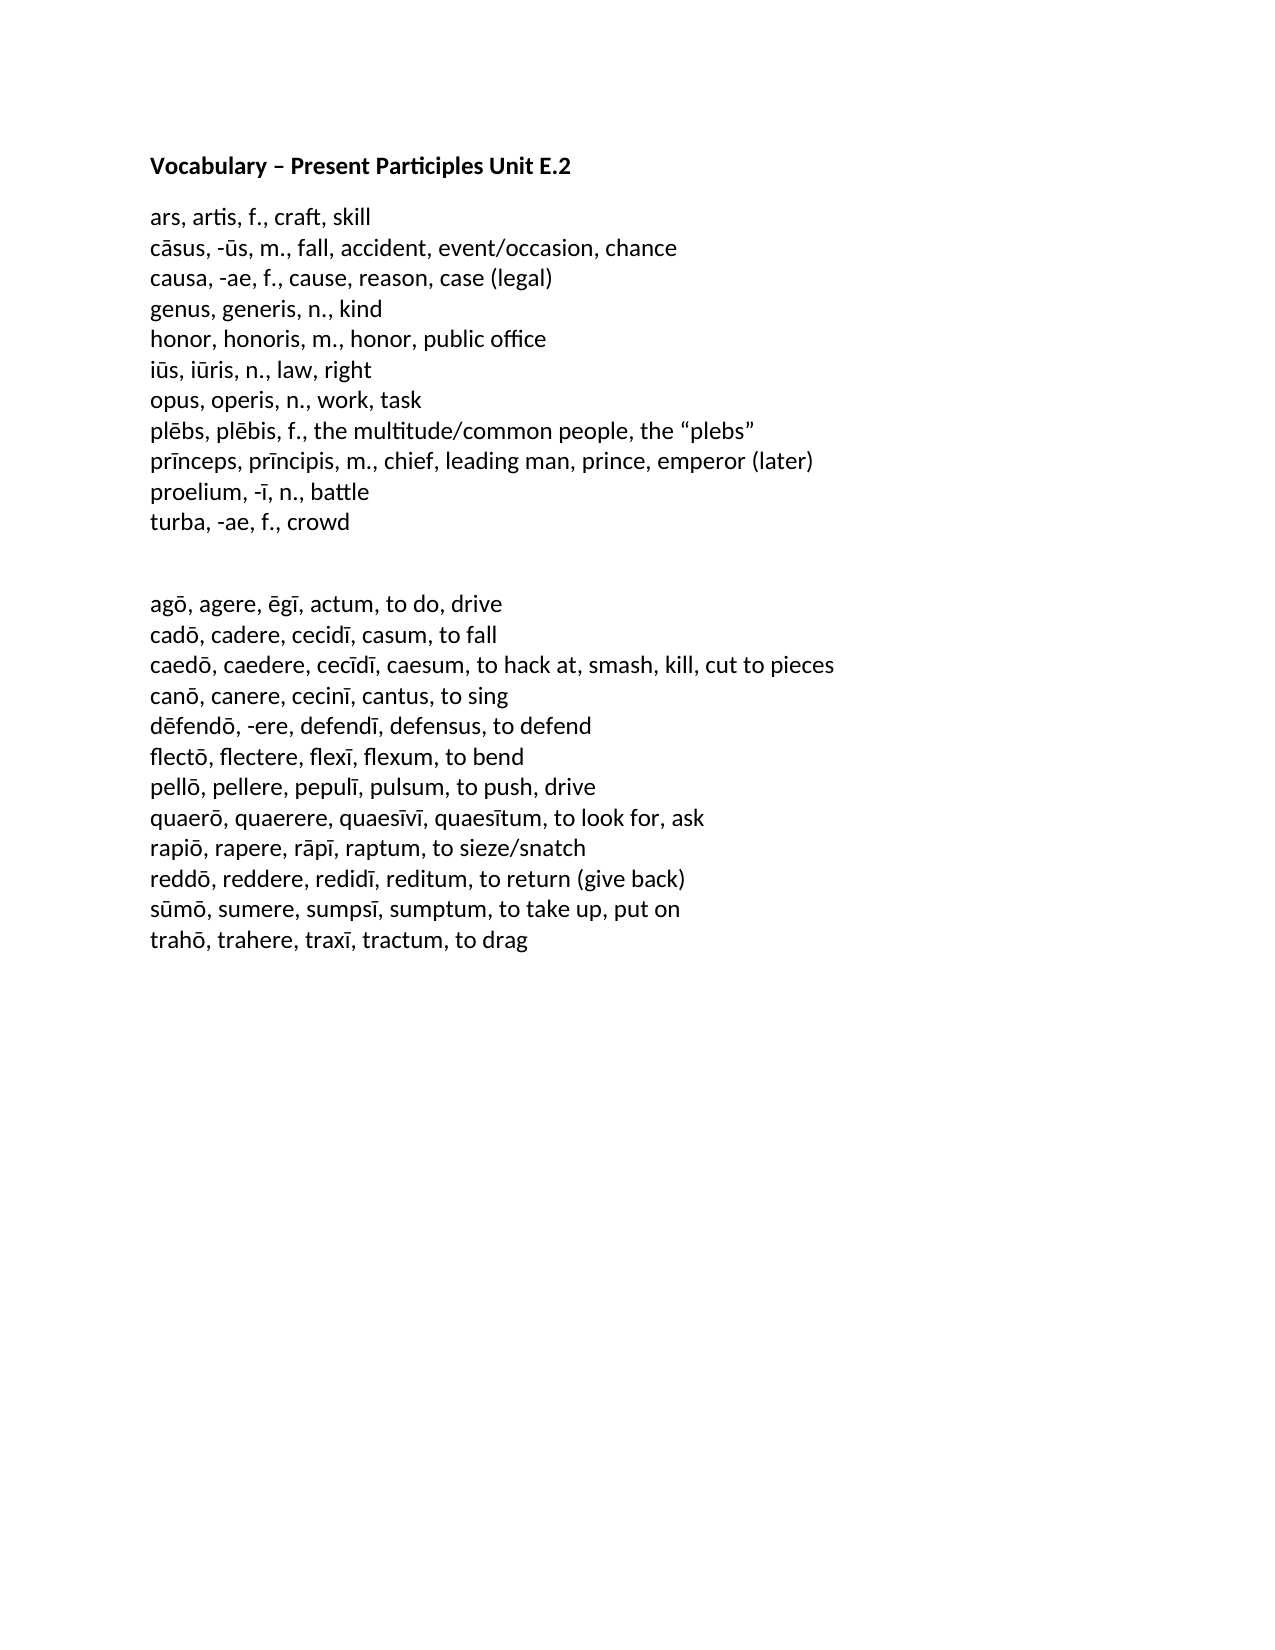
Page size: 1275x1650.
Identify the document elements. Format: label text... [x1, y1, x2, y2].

text pellō, pellere, pepulī, pulsum, to push, drive [150, 772, 1125, 802]
text cadō, cadere, cecidī, casum, to fall [150, 619, 1125, 649]
text proelium, -ī, n., battle [150, 476, 1125, 507]
text plēbs, plēbis, f., the multitude/common people, the “plebs” [150, 415, 1125, 446]
text opus, operis, n., work, task [150, 384, 1125, 415]
text honor, honoris, m., honor, public office [150, 323, 1125, 354]
text Vocabulary – Present Participles Unit E.2 [150, 150, 1125, 181]
text flectō, flectere, flexī, flexum, to bend [150, 741, 1125, 772]
text agō, agere, ēgī, actum, to do, drive [150, 588, 1125, 619]
text iūs, iūris, n., law, right [150, 354, 1125, 384]
text sūmō, sumere, sumpsī, sumptum, to take up, put on [150, 894, 1125, 924]
text canō, canere, cecinī, cantus, to sing [150, 680, 1125, 711]
text reddō, reddere, redidī, reditum, to return (give back) [150, 863, 1125, 894]
text dēfendō, -ere, defendī, defensus, to defend [150, 711, 1125, 741]
text genus, generis, n., kind [150, 293, 1125, 323]
text prīnceps, prīncipis, m., chief, leading man, prince, emperor (later) [150, 446, 1125, 476]
text rapiō, rapere, rāpī, raptum, to sieze/snatch [150, 833, 1125, 863]
text caedō, caedere, cecīdī, caesum, to hack at, smash, kill, cut to pieces [150, 649, 1125, 680]
text quaerō, quaerere, quaesīvī, quaesītum, to look for, ask [150, 802, 1125, 833]
text causa, -ae, f., cause, reason, case (legal) [150, 262, 1125, 293]
text trahō, trahere, traxī, tractum, to drag [150, 924, 1125, 955]
text cāsus, -ūs, m., fall, accident, event/occasion, chance [150, 232, 1125, 262]
text ars, artis, f., craft, skill [150, 201, 1125, 232]
text turba, -ae, f., crowd [150, 507, 1125, 537]
